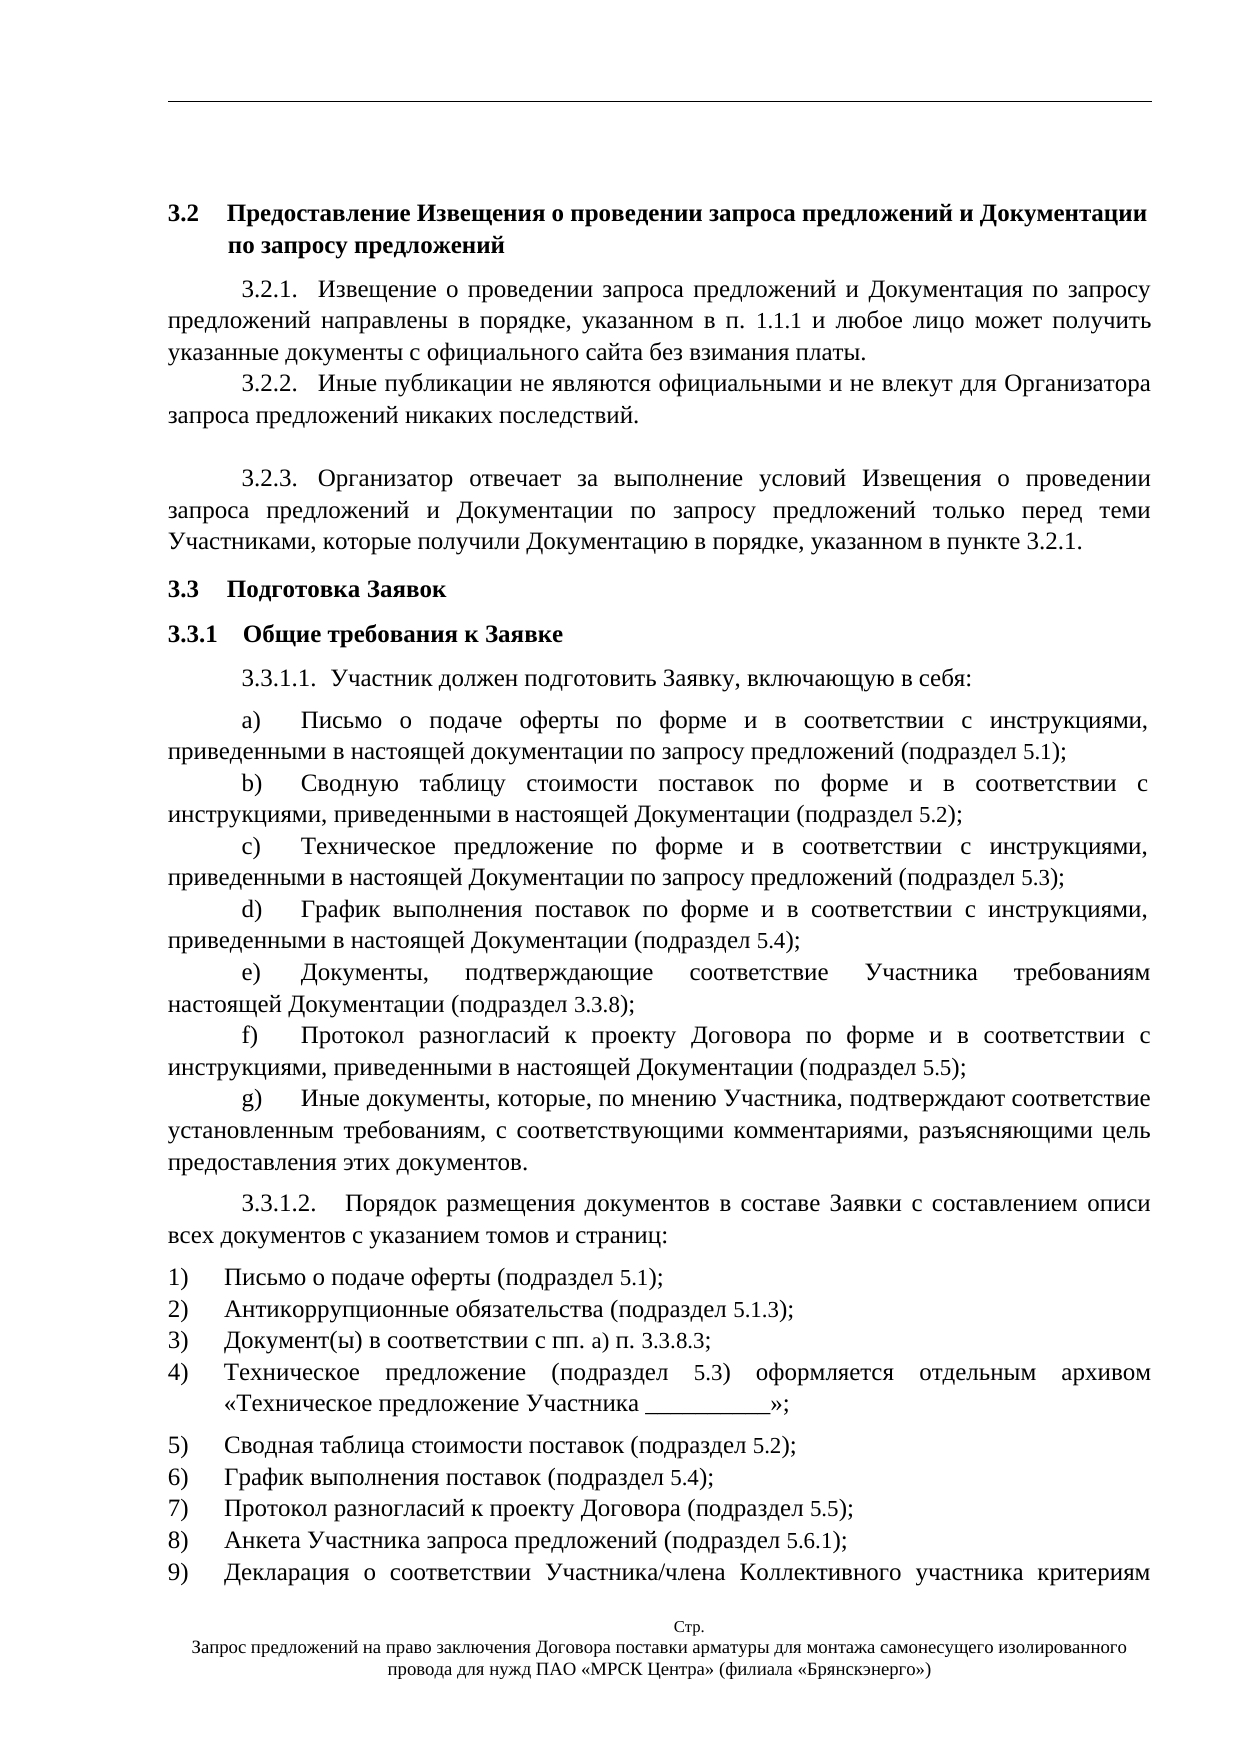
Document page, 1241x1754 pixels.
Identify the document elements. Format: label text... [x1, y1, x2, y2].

list График выполнения поставок (подраздел 5.4); [168, 1462, 1152, 1491]
list Участник должен подготовить Заявку, включающую в себя: [168, 663, 1152, 691]
list Сводная таблица стоимости поставок (подраздел 5.2); [168, 1430, 1152, 1459]
list Документы, подтверждающие соответствие Участника требованиям настоящей Документации (подраздел 3.3.8); [168, 957, 1151, 1017]
list Техническое предложение по форме и в соответствии с инструкциями, приведенными в настоящей Документации по запросу предложений (подраздел 5.3); [168, 831, 1148, 891]
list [168, 1557, 1152, 1585]
subtitle Общие требования к Заявке [168, 619, 1152, 647]
list Письмо о подаче оферты по форме и в соответствии с инструкциями, приведенными в настоящей документации по запросу предложений (подраздел 5.1); [168, 705, 1148, 765]
list Организатор отвечает за выполнение условий Извещения о проведении запроса предложений и Документации по запросу предложений только перед теми Участниками, которые получили Документацию в порядке, указанном в пункте 3.2.1. [168, 463, 1152, 555]
list Извещение о проведении запроса предложений и Документация по запросу предложений направлены в порядке, указанном в п. 1.1.1 и любое лицо может получить указанные документы с официального сайта без взимания платы. [168, 274, 1152, 366]
subtitle Подготовка Заявок [168, 574, 1152, 603]
list Порядок размещения документов в составе Заявки с составлением описи всех документов с указанием томов и страниц: [168, 1188, 1152, 1249]
list Иные публикации не являются официальными и не влекут для Организатора запроса предложений никаких последствий. [168, 368, 1152, 429]
list График выполнения поставок по форме и в соответствии с инструкциями, приведенными в настоящей Документации (подраздел 5.4); [168, 894, 1149, 954]
list Документ(ы) в соответствии с пп. а) п. 3.3.8.3; [168, 1325, 1152, 1354]
list Техническое предложение (подраздел 5.3) оформляется отдельным архивом «Техническое предложение Участника __________»; [168, 1357, 1152, 1417]
list Протокол разногласий к проекту Договора по форме и в соответствии с инструкциями, приведенными в настоящей Документации (подраздел 5.5); [168, 1020, 1151, 1081]
list Письмо о подаче оферты (подраздел 5.1); [168, 1262, 1152, 1291]
list Протокол разногласий к проекту Договора (подраздел 5.5); [168, 1493, 1152, 1522]
subtitle Предоставление Извещения о проведении запроса предложений и Документации по запросу предложений [168, 198, 1152, 258]
list Сводную таблицу стоимости поставок по форме и в соответствии с инструкциями, приведенными в настоящей Документации (подраздел 5.2); [168, 768, 1148, 828]
list Антикоррупционные обязательства (подраздел 5.1.3); [168, 1294, 1152, 1322]
list Иные документы, которые, по мнению Участника, подтверждают соответствие установленным требованиям, с соответствующими комментариями, разъясняющими цель предоставления этих документов. [168, 1083, 1152, 1175]
list Анкета Участника запроса предложений (подраздел 5.6.1); [168, 1525, 1152, 1554]
